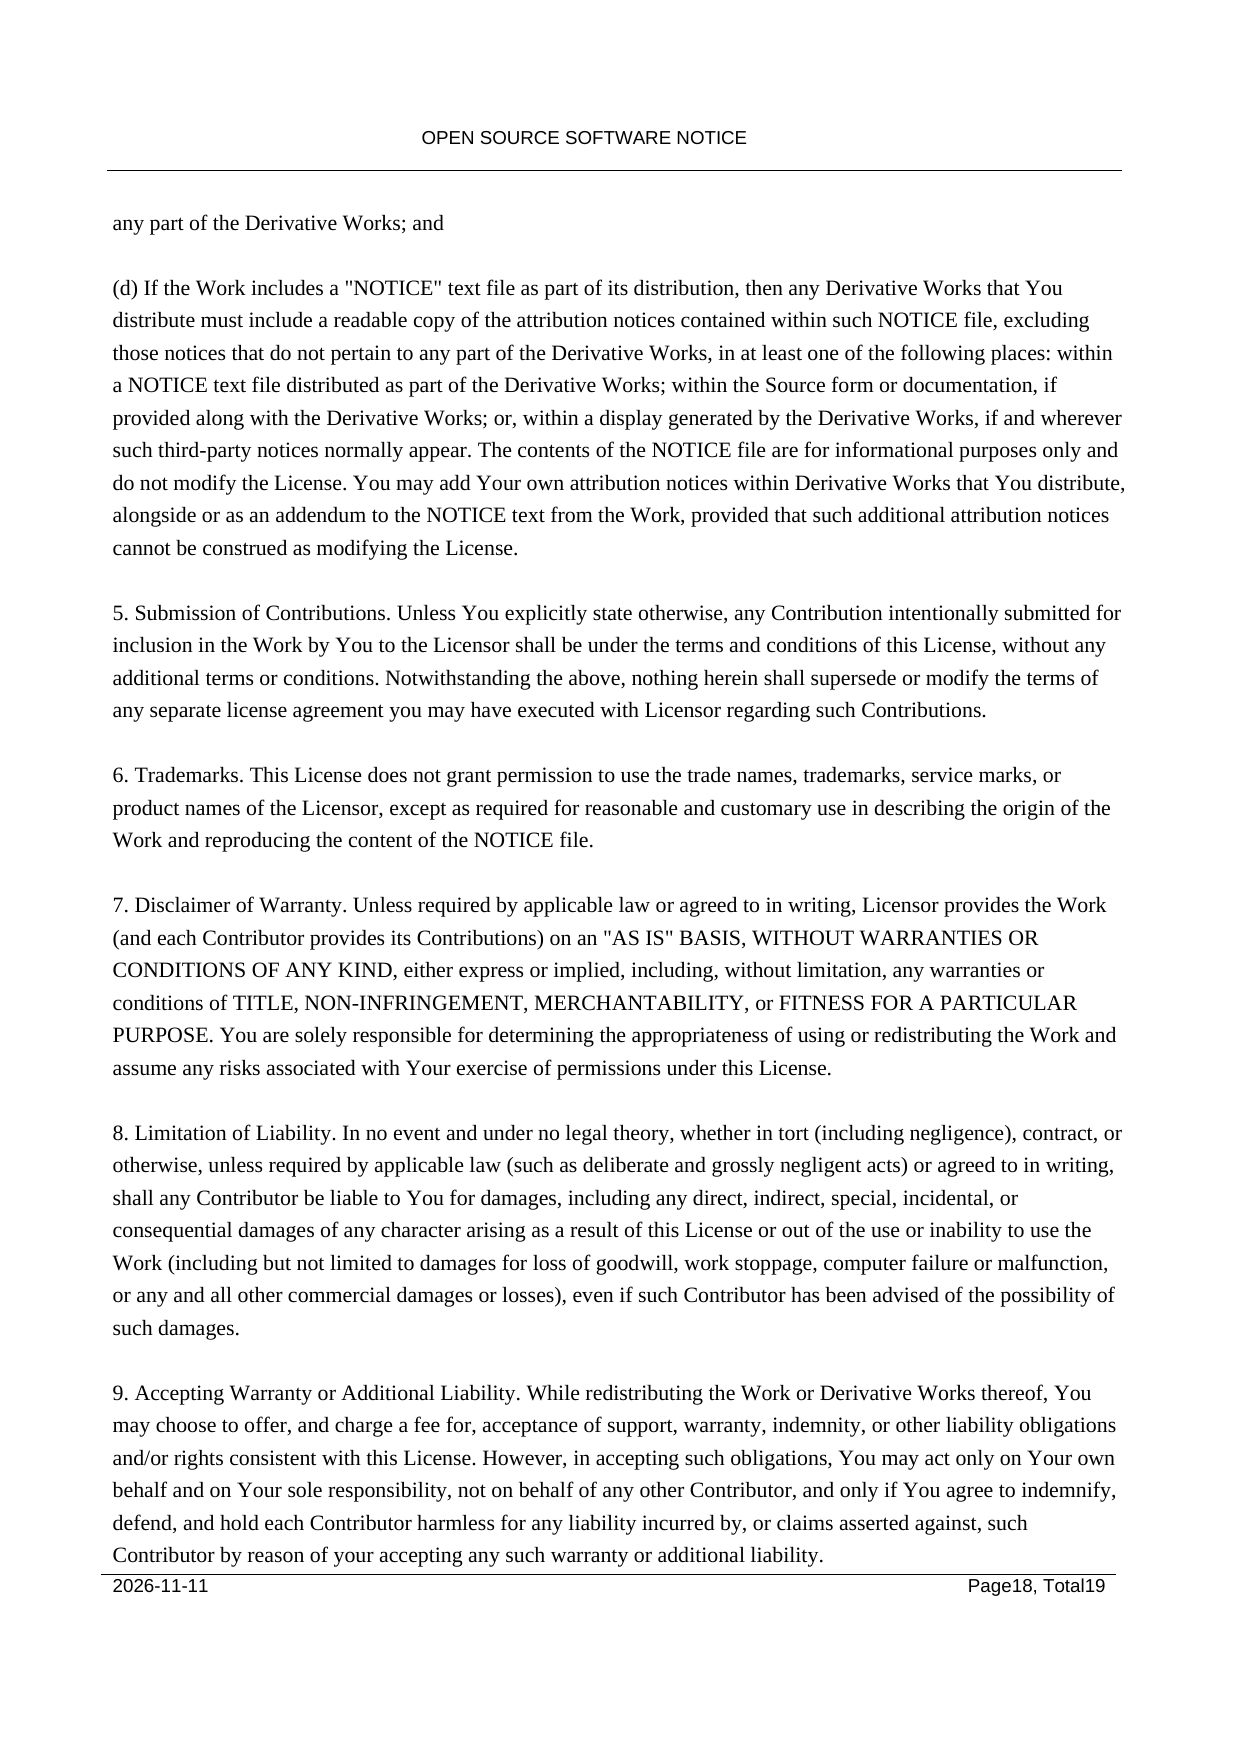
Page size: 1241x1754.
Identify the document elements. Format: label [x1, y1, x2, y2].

text [112, 206, 1128, 1571]
